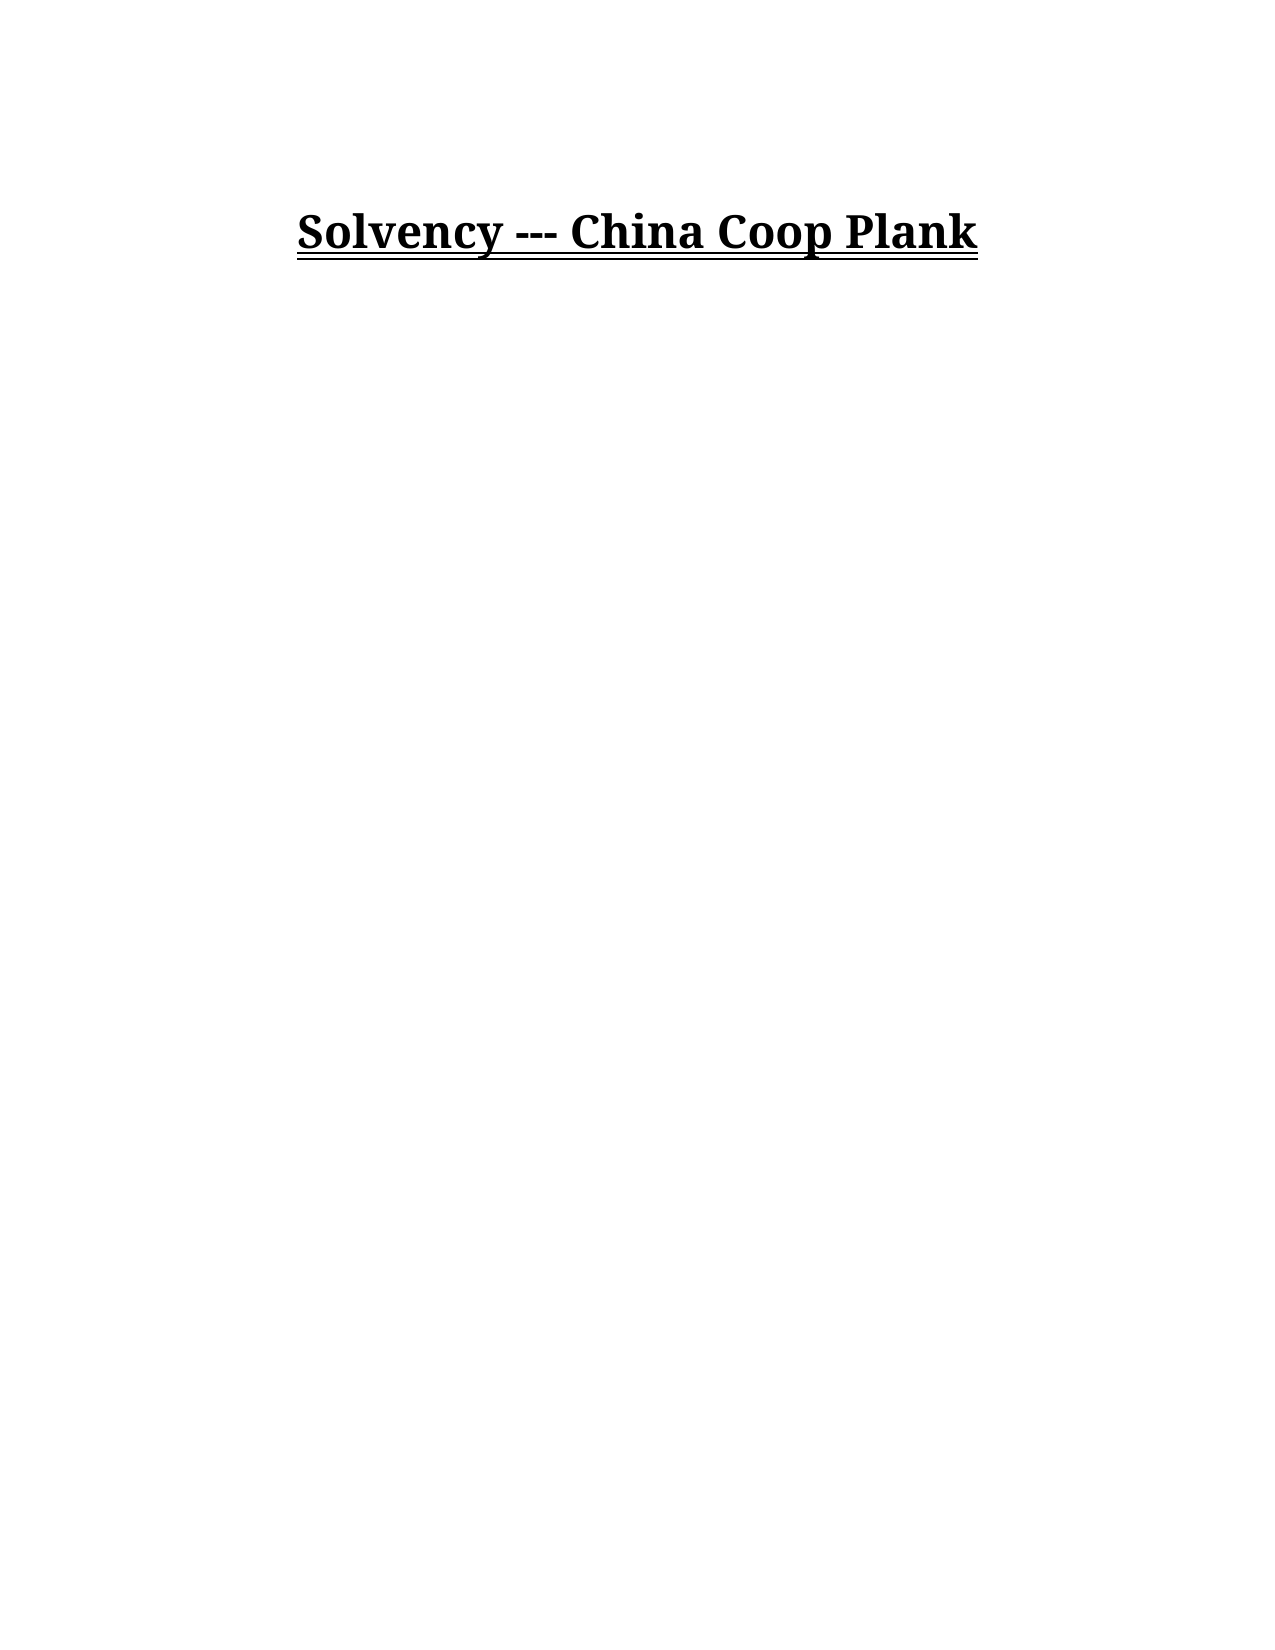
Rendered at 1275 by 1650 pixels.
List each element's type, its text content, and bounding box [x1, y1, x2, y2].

subtitle Solvency --- China Coop Plank [150, 200, 1125, 262]
